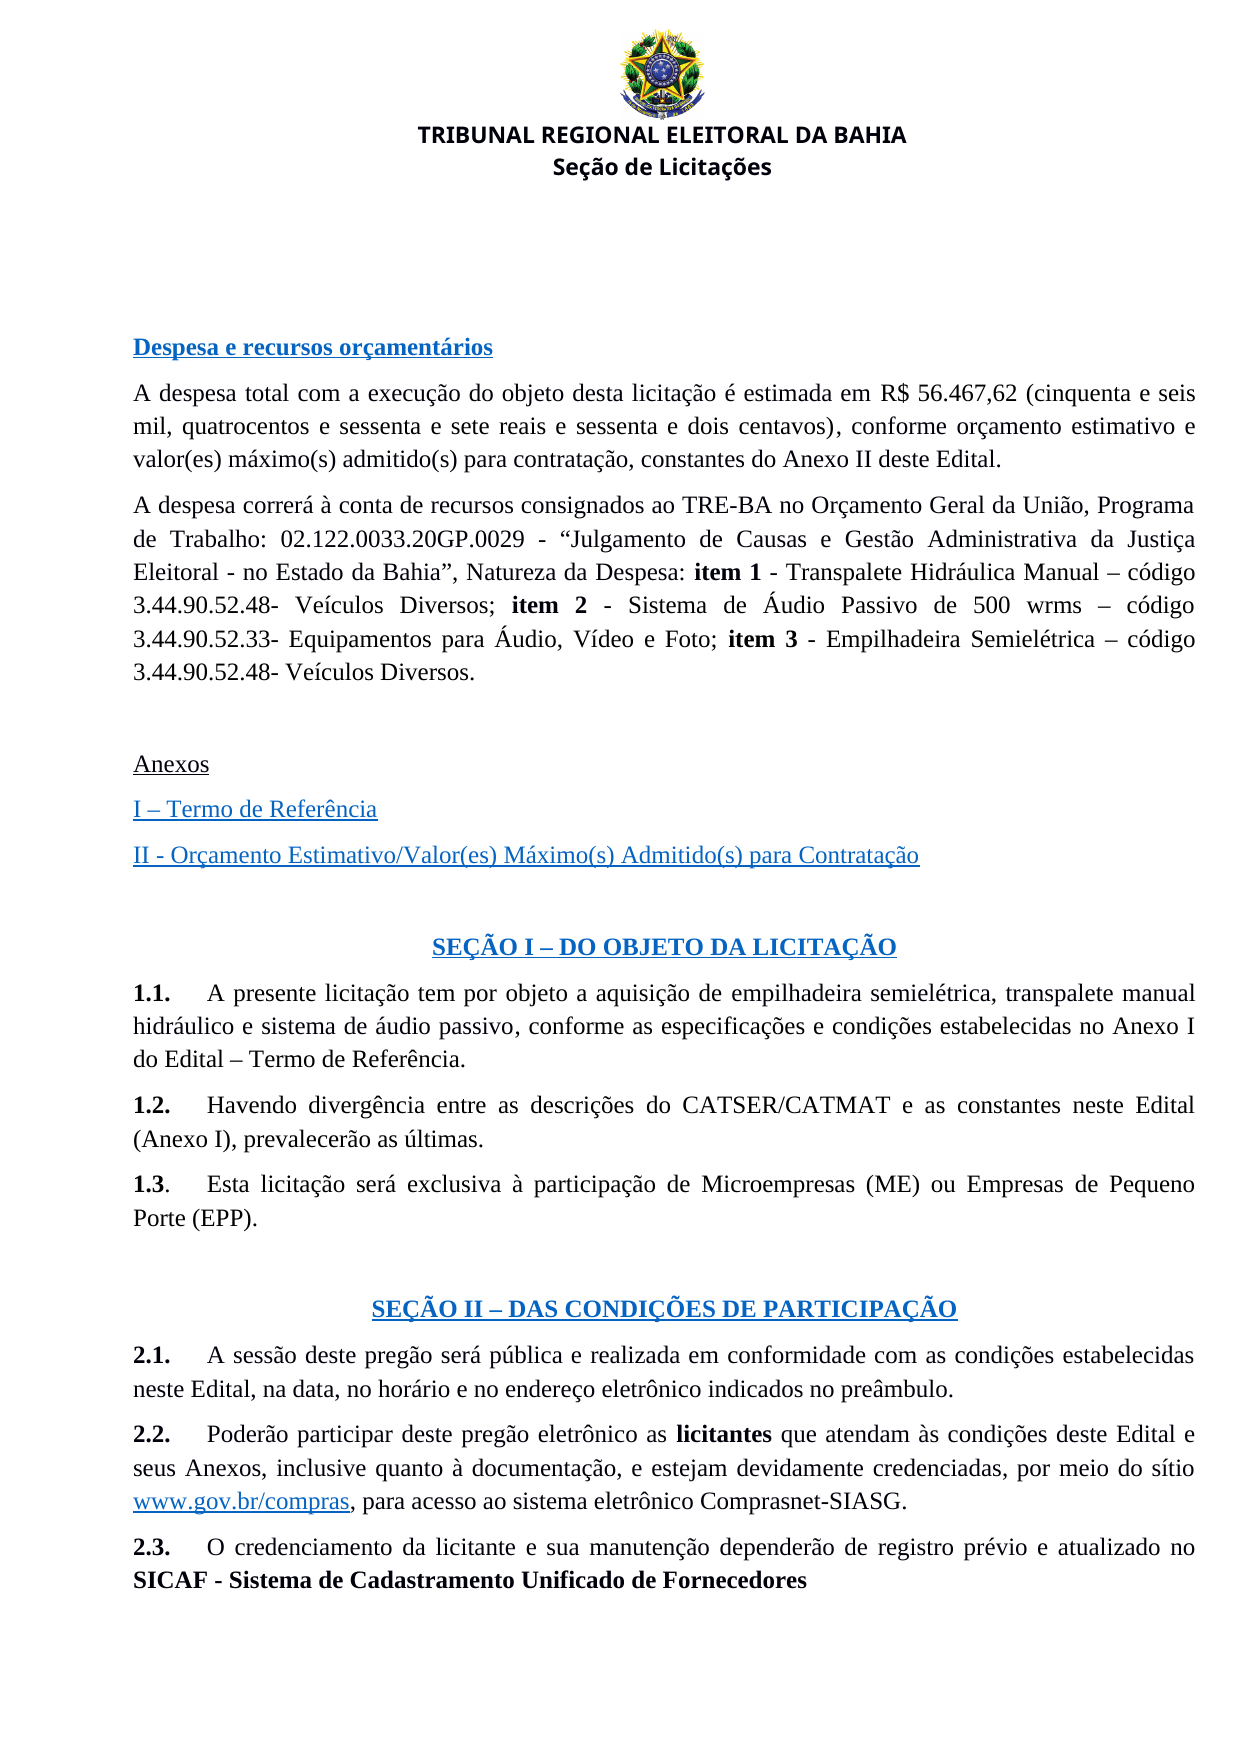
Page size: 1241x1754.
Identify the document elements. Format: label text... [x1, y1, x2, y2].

text 2.1. A sessão deste pregão será pública e realizada em conformidade com as condições estabelecidas neste Edital, na data, no horário e no endereço eletrônico indicados no preâmbulo. [133, 1337, 1196, 1404]
text SEÇÃO II – DAS CONDIÇÕES DE PARTICIPAÇÃO [133, 1291, 1196, 1324]
text 1.1. A presente licitação tem por objeto a aquisição de , conforme as especificações e condições estabelecidas no Anexo I do Edital – Termo de Referência. [133, 974, 1196, 1074]
text II - Orçamento Estimativo/Valor(es) Máximo(s) Admitido(s) para Contratação [133, 837, 1196, 870]
text A despesa correrá à conta de recursos consignados ao TRE-BA no Orçamento Geral da União, Programa de Trabalho: 02.122.0033.20GP.0029 - “Julgamento de Causas e Gestão Administrativa da Justiça Eleitoral - no Estado da Bahia”, Natureza da Despesa: item 1 - Transpalete Hidráulica Manual – código 3.44.90.52.48- Veículos Diversos; item 2 - Sistema de Áudio Passivo de 500 wrms – código 3.44.90.52.33- Equipamentos para Áudio, Vídeo e Foto; item 3 - Empilhadeira Semielétrica – código 3.44.90.52.48- Veículos Diversos. [133, 487, 1196, 687]
text I – Termo de Referência [133, 791, 1193, 824]
text SEÇÃO I – DO OBJETO DA LICITAÇÃO [133, 929, 1196, 962]
text Anexos [133, 745, 1196, 779]
text Despesa e recursos orçamentários [133, 329, 1196, 362]
text A despesa total com a execução do objeto desta licitação é estimada em R$ 56.467,62 (cinquenta e seis mil, quatrocentos e sessenta e sete reais e sessenta e dois centavos), conforme orçamento estimativo e valor(es) máximo(s) admitido(s) para contratação, constantes do Anexo II deste Edital. [133, 374, 1196, 474]
text 1.3. Esta licitação será exclusiva à participação de Microempresas (ME) ou Empresas de Pequeno Porte (EPP). [133, 1166, 1196, 1233]
text 2.3. O credenciamento da licitante e sua manutenção dependerão de registro prévio e atualizado no SICAF - Sistema de Cadastramento Unificado de Fornecedores [133, 1529, 1196, 1595]
text 2.2. Poderão participar deste pregão eletrônico as licitantes que atendam às condições deste Edital e seus Anexos, inclusive quanto à documentação, e estejam devidamente credenciadas, por meio do sítio www.gov.br/compras, para acesso ao sistema eletrônico Comprasnet-SIASG. [133, 1416, 1196, 1516]
text 1.2. Havendo divergência entre as descrições do CATSER/CATMAT e as constantes neste Edital (Anexo I), prevalecerão as últimas. [133, 1087, 1196, 1154]
